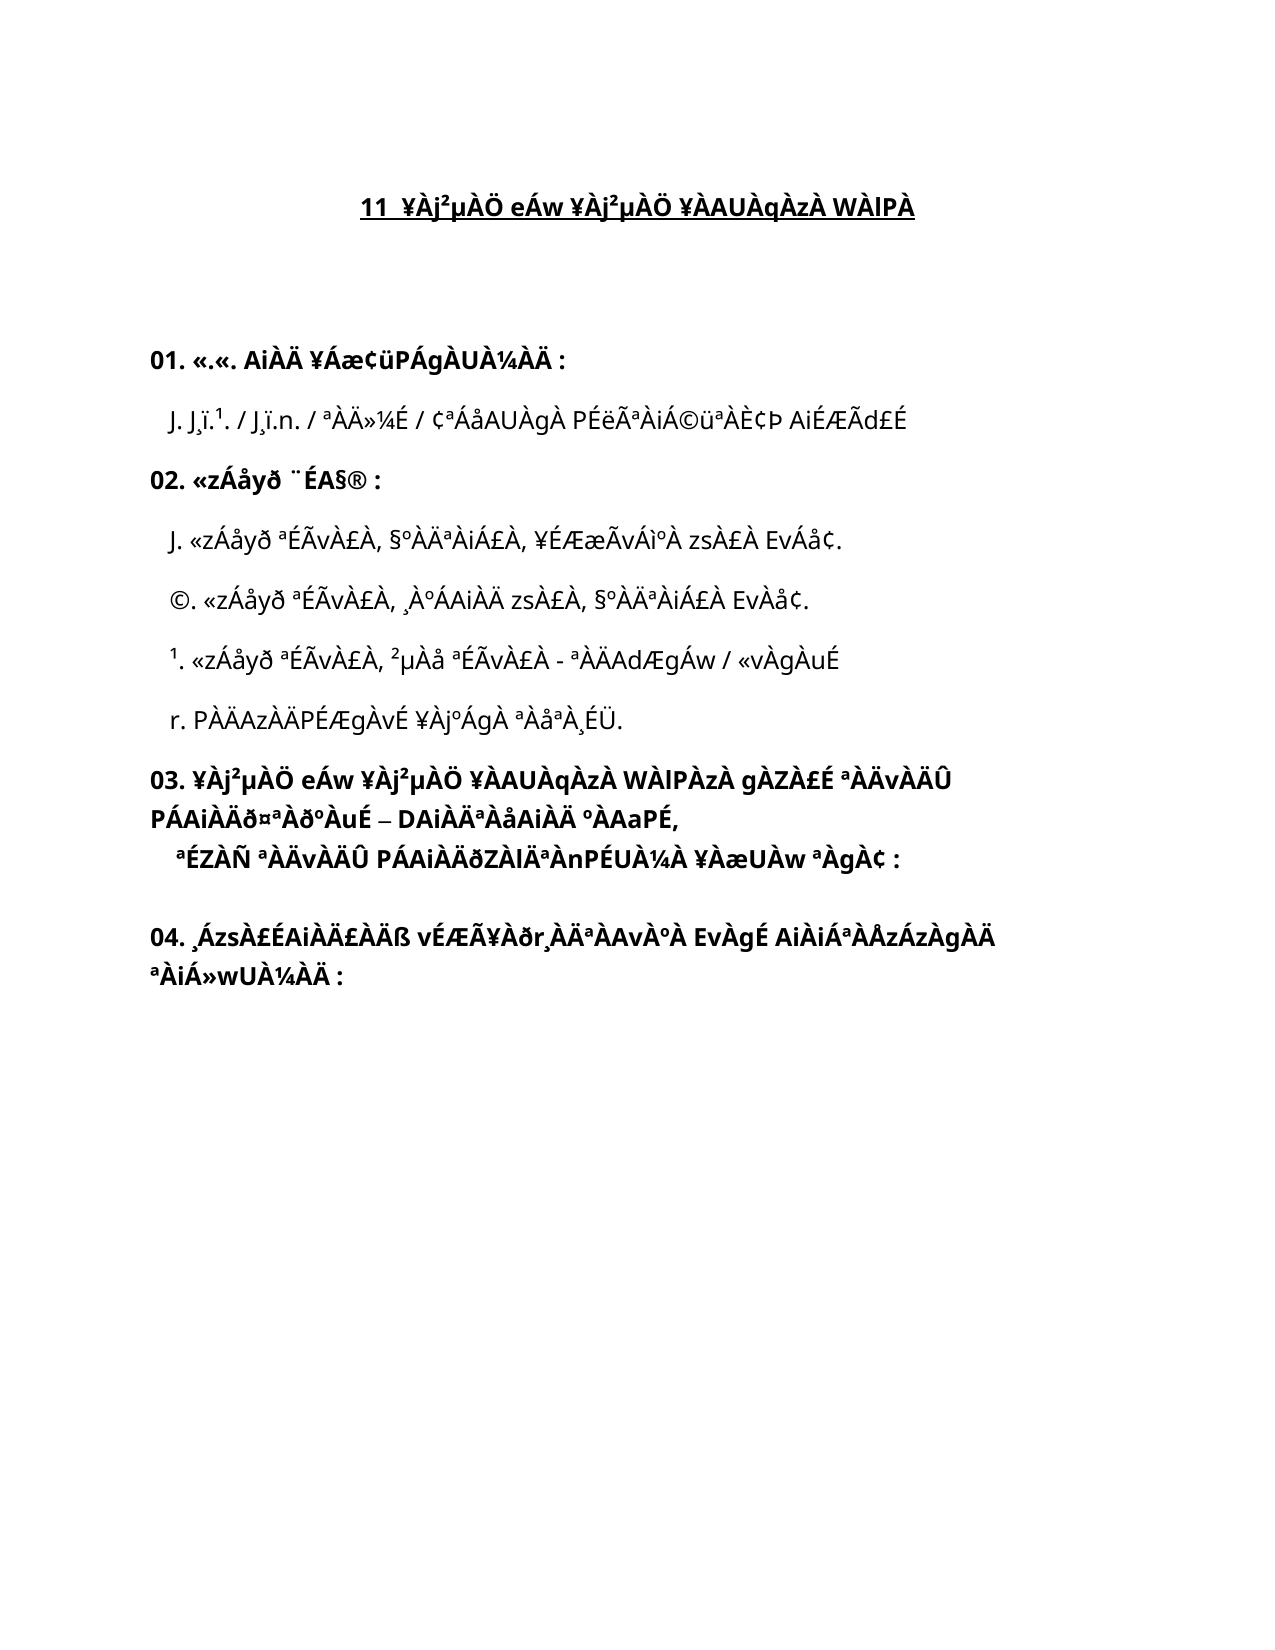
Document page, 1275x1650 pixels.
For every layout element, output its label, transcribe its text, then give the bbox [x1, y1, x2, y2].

text 03. ¥Àj²µÀÖ eÁw ¥Àj²µÀÖ ¥ÀAUÀqÀzÀ WÀlPÀzÀ gÀZÀ£É ªÀÄvÀÄÛ PÁAiÀÄð¤ªÀðºÀuÉ – DAiÀÄªÀåAiÀÄ ºÀAaPÉ, [150, 763, 1125, 836]
text 04. ¸ÁzsÀ£ÉAiÀÄ£ÀÄß vÉÆÃ¥Àðr¸ÀÄªÀAvÀºÀ EvÀgÉ AiÀiÁªÀÅzÁzÀgÀÄ ªÀiÁ»wUÀ¼ÀÄ : [150, 919, 1125, 993]
text 01. «.«. AiÀÄ ¥Áæ¢üPÁgÀUÀ¼ÀÄ : [150, 343, 1125, 377]
text ªÉZÀÑ ªÀÄvÀÄÛ PÁAiÀÄðZÀlÄªÀnPÉUÀ¼À ¥ÀæUÀw ªÀgÀ¢ : [150, 841, 1125, 875]
text ¹. «zÁåyð ªÉÃvÀ£À, ²µÀå ªÉÃvÀ£À - ªÀÄAdÆgÁw / «vÀgÀuÉ [150, 643, 1125, 677]
text J. J¸ï.¹. / J¸ï.n. / ªÀÄ»¼É / ¢ªÁåAUÀgÀ PÉëÃªÀiÁ©üªÀÈ¢Þ AiÉÆÃd£É [150, 403, 1125, 437]
text ©. «zÁåyð ªÉÃvÀ£À, ¸ÀºÁAiÀÄ zsÀ£À, §ºÀÄªÀiÁ£À EvÀå¢. [150, 583, 1125, 617]
text 11 ¥Àj²µÀÖ eÁw ¥Àj²µÀÖ ¥ÀAUÀqÀzÀ WÀlPÀ [150, 189, 1125, 223]
text r. PÀÄAzÀÄPÉÆgÀvÉ ¥ÀjºÁgÀ ªÀåªÀ¸ÉÜ. [150, 703, 1125, 737]
text J. «zÁåyð ªÉÃvÀ£À, §ºÀÄªÀiÁ£À, ¥ÉÆæÃvÁìºÀ zsÀ£À EvÁå¢. [150, 523, 1125, 557]
text 02. «zÁåyð ¨ÉA§® : [150, 463, 1125, 497]
